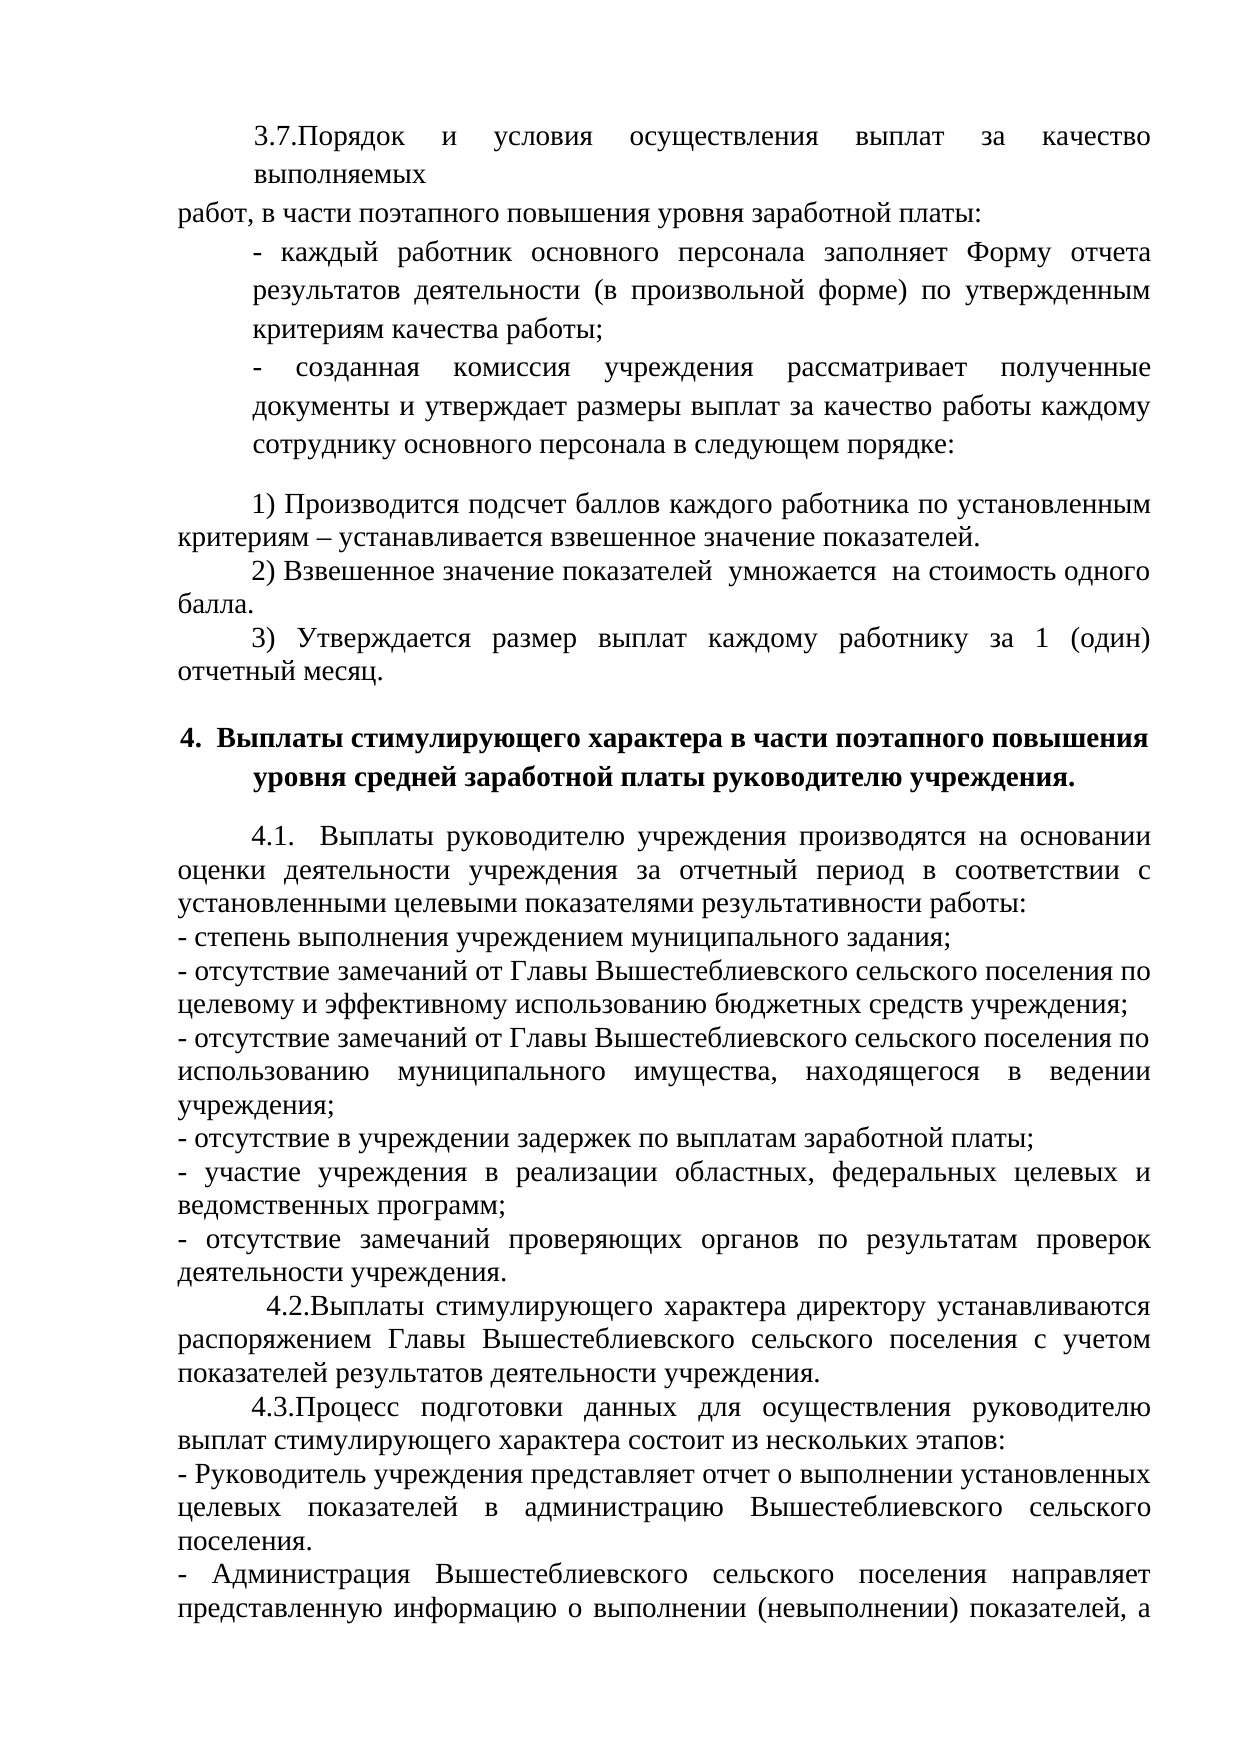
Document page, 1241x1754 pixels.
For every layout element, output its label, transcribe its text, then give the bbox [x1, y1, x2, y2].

text - отсутствие замечаний проверяющих органов по результатам проверок деятельности учреждения. [177, 1221, 1152, 1288]
text - отсутствие замечаний от Главы Вышестеблиевского сельского поселения по [177, 1020, 1152, 1053]
list 3.7.Порядок и условия осуществления выплат за качество выполняемых [254, 118, 1152, 190]
text 3) Утверждается размер выплат каждому работнику за 1 (один) отчетный месяц. [177, 620, 1152, 687]
text 4.1. Выплаты руководителю учреждения производятся на основании оценки деятельности учреждения за отчетный период в соответствии с установленными целевыми показателями результативности работы: [177, 818, 1152, 919]
text - Руководитель учреждения представляет отчет о выполнении установленных целевых показателей в администрацию Вышестеблиевского сельского поселения. [177, 1456, 1152, 1556]
list - каждый работник основного персонала заполняет Форму отчета результатов деятельности (в произвольной форме) по утвержденным критериям качества работы; [252, 234, 1152, 344]
text - степень выполнения учреждением муниципального задания; [177, 919, 1152, 953]
text - отсутствие замечаний от Главы Вышестеблиевского сельского поселения по целевому и эффективному использованию бюджетных средств учреждения; [177, 953, 1152, 1020]
text работ, в части поэтапного повышения уровня заработной платы: [177, 195, 1152, 229]
text 1) Производится подсчет баллов каждого работника по установленным критериям – устанавливается взвешенное значение показателей. [177, 486, 1152, 553]
list - созданная комиссия учреждения рассматривает полученные документы и утверждает размеры выплат за качество работы каждому сотруднику основного персонала в следующем порядке: [252, 349, 1152, 460]
text 4. Выплаты стимулирующего характера в части поэтапного повышения уровня средней заработной платы руководителю учреждения. [177, 721, 1152, 793]
text 4.3.Процесс подготовки данных для осуществления руководителю выплат стимулирующего характера состоит из нескольких этапов: [177, 1389, 1152, 1456]
text - участие учреждения в реализации областных, федеральных целевых и ведомственных программ; [177, 1154, 1152, 1221]
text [177, 1556, 1152, 1623]
text 4.2.Выплаты стимулирующего характера директору устанавливаются распоряжением Главы Вышестеблиевского сельского поселения с учетом показателей результатов деятельности учреждения. [177, 1288, 1152, 1389]
text - отсутствие в учреждении задержек по выплатам заработной платы; [177, 1120, 1152, 1154]
text использованию муниципального имущества, находящегося в ведении учреждения; [177, 1053, 1152, 1120]
text 2) Взвешенное значение показателей умножается на стоимость одного балла. [177, 553, 1152, 620]
